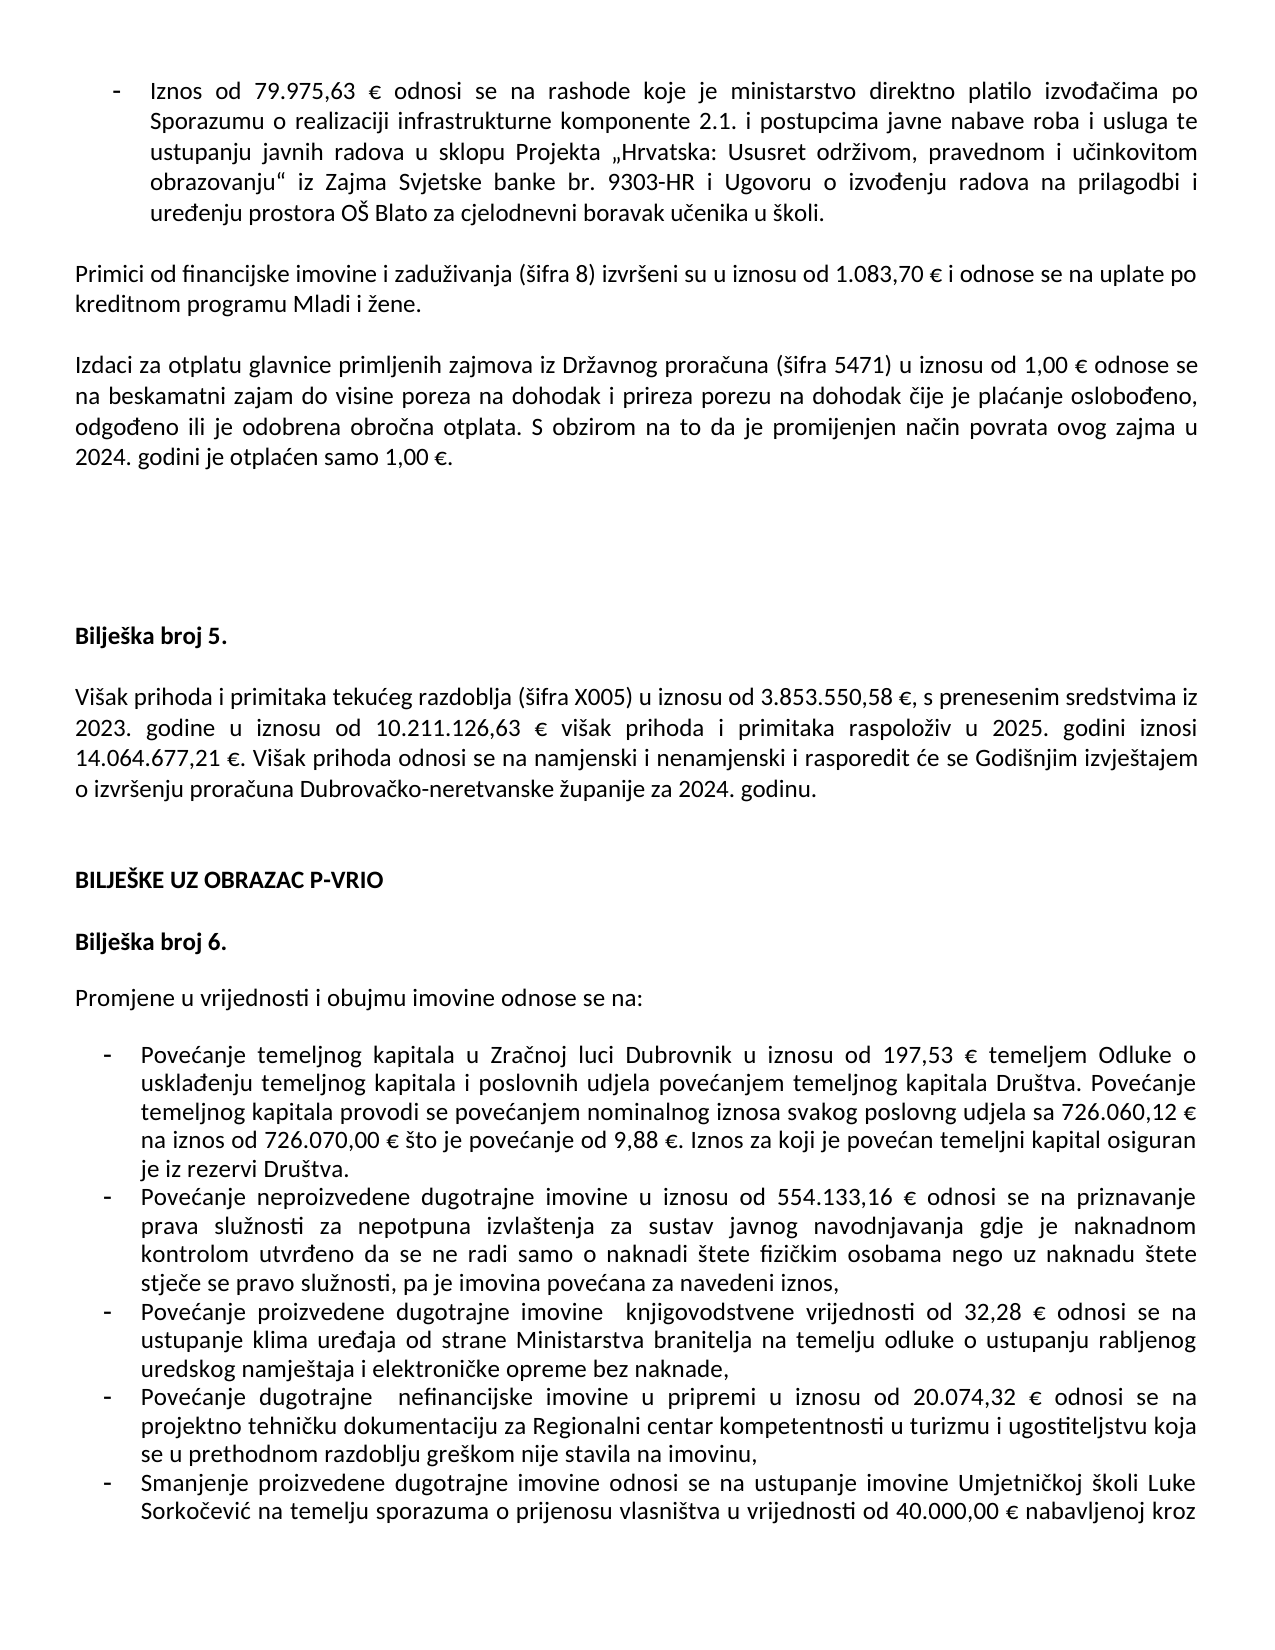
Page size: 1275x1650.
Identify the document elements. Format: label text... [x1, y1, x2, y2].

text Promjene u vrijednosti i obujmu imovine odnose se na: [75, 984, 1199, 1012]
text Višak prihoda i primitaka tekućeg razdoblja (šifra X005) u iznosu od 3.853.550,58 €, s prenesenim sredstvima iz 2023. godine u iznosu od 10.211.126,63 € višak prihoda i primitaka raspoloživ u 2025. godini iznosi 14.064.677,21 €. Višak prihoda odnosi se na namjenski i nenamjenski i rasporedit će se Godišnjim izvještajem o izvršenju proračuna Dubrovačko-neretvanske županije za 2024. godinu. [75, 682, 1200, 804]
list Povećanje proizvedene dugotrajne imovine knjigovodstvene vrijednosti od 32,28 € odnosi se na ustupanje klima uređaja od strane Ministarstva branitelja na temelju odluke o ustupanju rabljenog uredskog namještaja i elektroničke opreme bez naknade, [103, 1297, 1199, 1383]
list Iznos od 79.975,63 € odnosi se na rashode koje je ministarstvo direktno platilo izvođačima po Sporazumu o realizaciji infrastrukturne komponente 2.1. i postupcima javne nabave roba i usluga te ustupanju javnih radova u sklopu Projekta „Hrvatska: Ususret održivom, pravednom i učinkovitom obrazovanju“ iz Zajma Svjetske banke br. 9303-HR i Ugovoru o izvođenju radova na prilagodbi i uređenju prostora OŠ Blato za cjelodnevni boravak učenika u školi. [112, 75, 1200, 228]
text Bilješka broj 5. [75, 621, 1200, 651]
list Povećanje dugotrajne nefinancijske imovine u pripremi u iznosu od 20.074,32 € odnosi se na projektno tehničku dokumentaciju za Regionalni centar kompetentnosti u turizmu i ugostiteljstvu koja se u prethodnom razdoblju greškom nije stavila na imovinu, [103, 1383, 1199, 1468]
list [103, 1468, 1199, 1525]
text Bilješka broj 6. [75, 926, 1200, 956]
list Povećanje temeljnog kapitala u Zračnoj luci Dubrovnik u iznosu od 197,53 € temeljem Odluke o usklađenju temeljnog kapitala i poslovnih udjela povećanjem temeljnog kapitala Društva. Povećanje temeljnog kapitala provodi se povećanjem nominalnog iznosa svakog poslovng udjela sa 726.060,12 € na iznos od 726.070,00 € što je povećanje od 9,88 €. Iznos za koji je povećan temeljni kapital osiguran je iz rezervi Društva. [103, 1040, 1199, 1183]
list Povećanje neproizvedene dugotrajne imovine u iznosu od 554.133,16 € odnosi se na priznavanje prava služnosti za nepotpuna izvlaštenja za sustav javnog navodnjavanja gdje je naknadnom kontrolom utvrđeno da se ne radi samo o naknadi štete fizičkim osobama nego uz naknadu štete stječe se pravo služnosti, pa je imovina povećana za navedeni iznos, [103, 1183, 1199, 1297]
text Primici od financijske imovine i zaduživanja (šifra 8) izvršeni su u iznosu od 1.083,70 € i odnose se na uplate po kreditnom programu Mladi i žene. [75, 258, 1200, 319]
text Izdaci za otplatu glavnice primljenih zajmova iz Državnog proračuna (šifra 5471) u iznosu od 1,00 € odnose se na beskamatni zajam do visine poreza na dohodak i prireza porezu na dohodak čije je plaćanje oslobođeno, odgođeno ili je odobrena obročna otplata. S obzirom na to da je promijenjen način povrata ovog zajma u 2024. godini je otplaćen samo 1,00 €. [75, 350, 1200, 472]
text BILJEŠKE UZ OBRAZAC P-VRIO [75, 865, 1200, 895]
